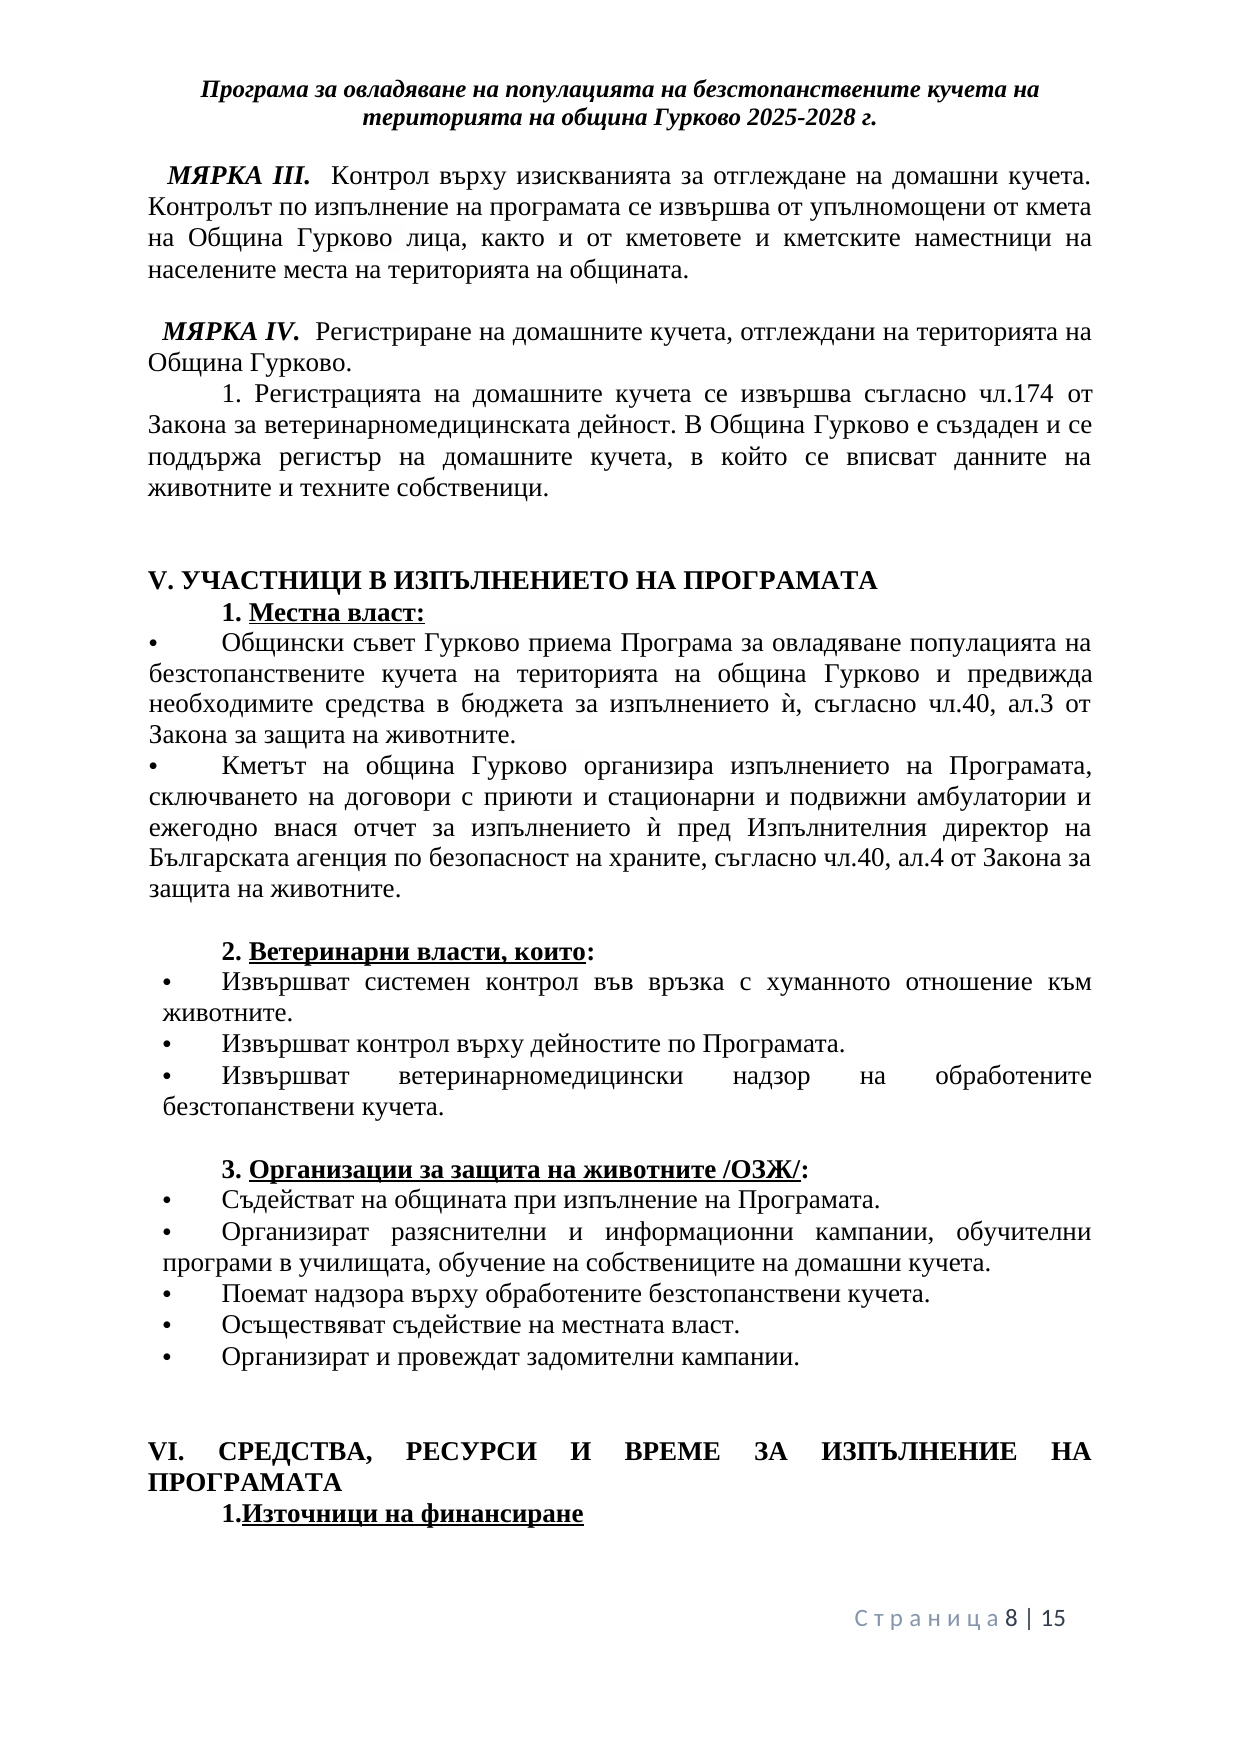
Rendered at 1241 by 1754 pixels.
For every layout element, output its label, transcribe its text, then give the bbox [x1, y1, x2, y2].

list Поемат надзора върху обработените безстопанствени кучета. [162, 1278, 1093, 1308]
text VІ. СРЕДСТВА, РЕСУРСИ И ВРЕМЕ ЗА ИЗПЪЛНЕНИЕ НА ПРОГРАМАТА [148, 1435, 1093, 1497]
text 2. Ветеринарни власти, които: [148, 935, 1094, 966]
text МЯРКА III. Контрол върху изискванията за отглеждане на домашни кучета. Контролът по изпълнение на програмата се извършва от упълномощени от кмета на Община Гурково лица, както и от кметовете и кметските наместници на населените места на територията на общината. [148, 159, 1093, 284]
list Съдействат на общината при изпълнение на Програмата. [162, 1184, 1093, 1215]
list Извършват системен контрол във връзка с хуманното отношение към животните. [162, 966, 1093, 1027]
text МЯРКА IV. Регистриране на домашните кучета, отглеждани на територията на Община Гурково. [148, 315, 1093, 377]
list Извършват ветеринарномедицински надзор на обработените безстопанствени кучета. [162, 1060, 1093, 1121]
list Общински съвет Гурково приема Програма за овладяване популацията на безстопанствените кучета на територията на община Гурково и предвижда необходимите средства в бюджета за изпълнението ѝ, съгласно чл.40, ал.3 от Закона за защита на животните. [149, 627, 1093, 749]
text V. УЧАСТНИЦИ В ИЗПЪЛНЕНИЕТО НА ПРОГРАМАТА [148, 564, 1093, 596]
list Извършват контрол върху дейностите по Програмата. [162, 1028, 1093, 1059]
list Организират разяснителни и информационни кампании, обучителни програми в училищата, обучение на собствениците на домашни кучета. [162, 1216, 1093, 1277]
list Осъществяват съдействие на местната власт. [162, 1309, 1093, 1340]
text 1. Местна власт: [148, 596, 1094, 627]
text 3. Организации за защита на животните /ОЗЖ/: [148, 1153, 1094, 1184]
list Кметът на община Гурково организира изпълнението на Програмата, сключването на договори с приюти и стационарни и подвижни амбулатории и ежегодно внася отчет за изпълнението ѝ пред Изпълнителния директор на Българската агенция по безопасност на храните, съгласно чл.40, ал.4 от Закона за защита на животните. [149, 750, 1093, 903]
text 1.Източници на финансиране [148, 1497, 1094, 1528]
list Организират и провеждат задомителни кампании. [162, 1341, 1093, 1371]
text 1. Регистрацията на домашните кучета се извършва съгласно чл.174 от Закона за ветеринарномедицинската дейност. В Община Гурково е създаден и се поддържа регистър на домашните кучета, в който се вписват данните на животните и техните собственици. [148, 377, 1093, 502]
